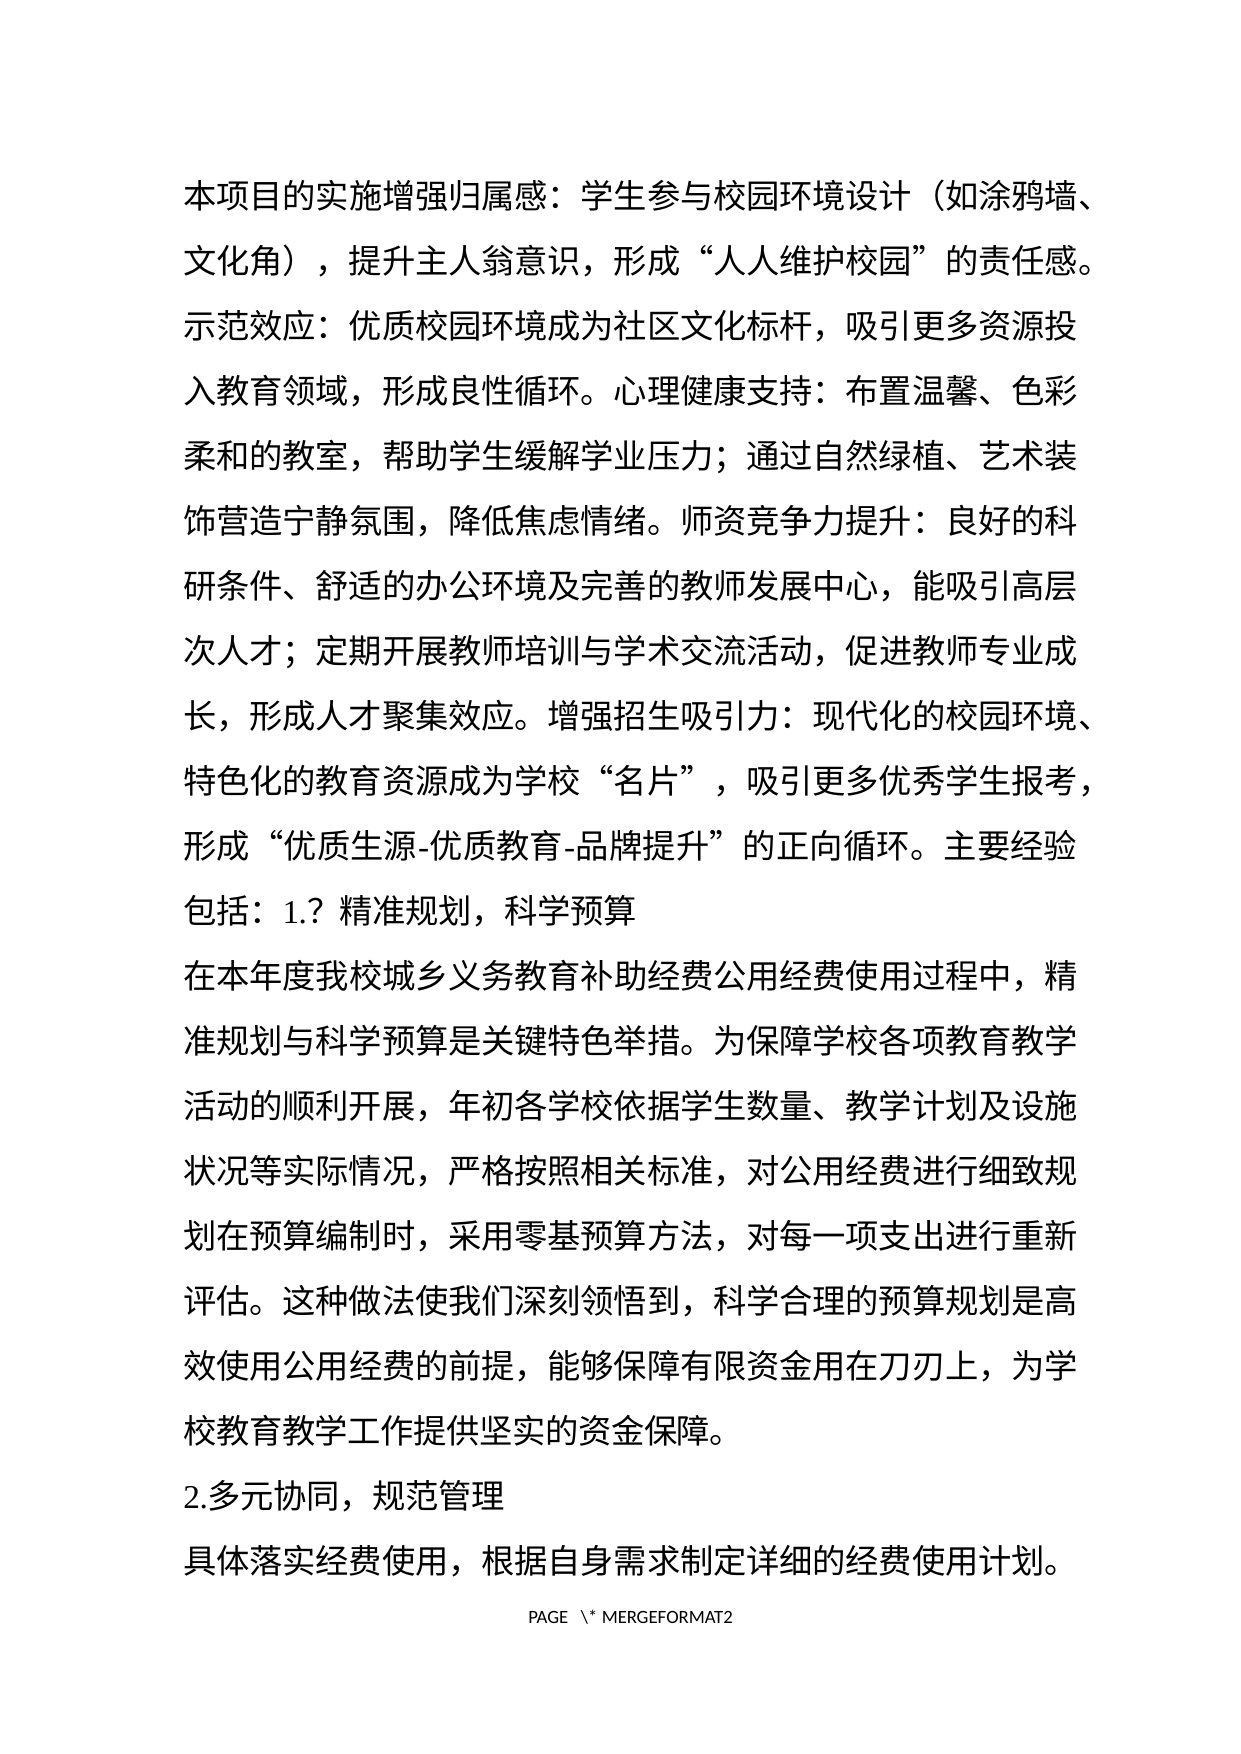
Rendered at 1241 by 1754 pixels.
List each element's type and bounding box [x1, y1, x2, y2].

text [183, 162, 1078, 1592]
